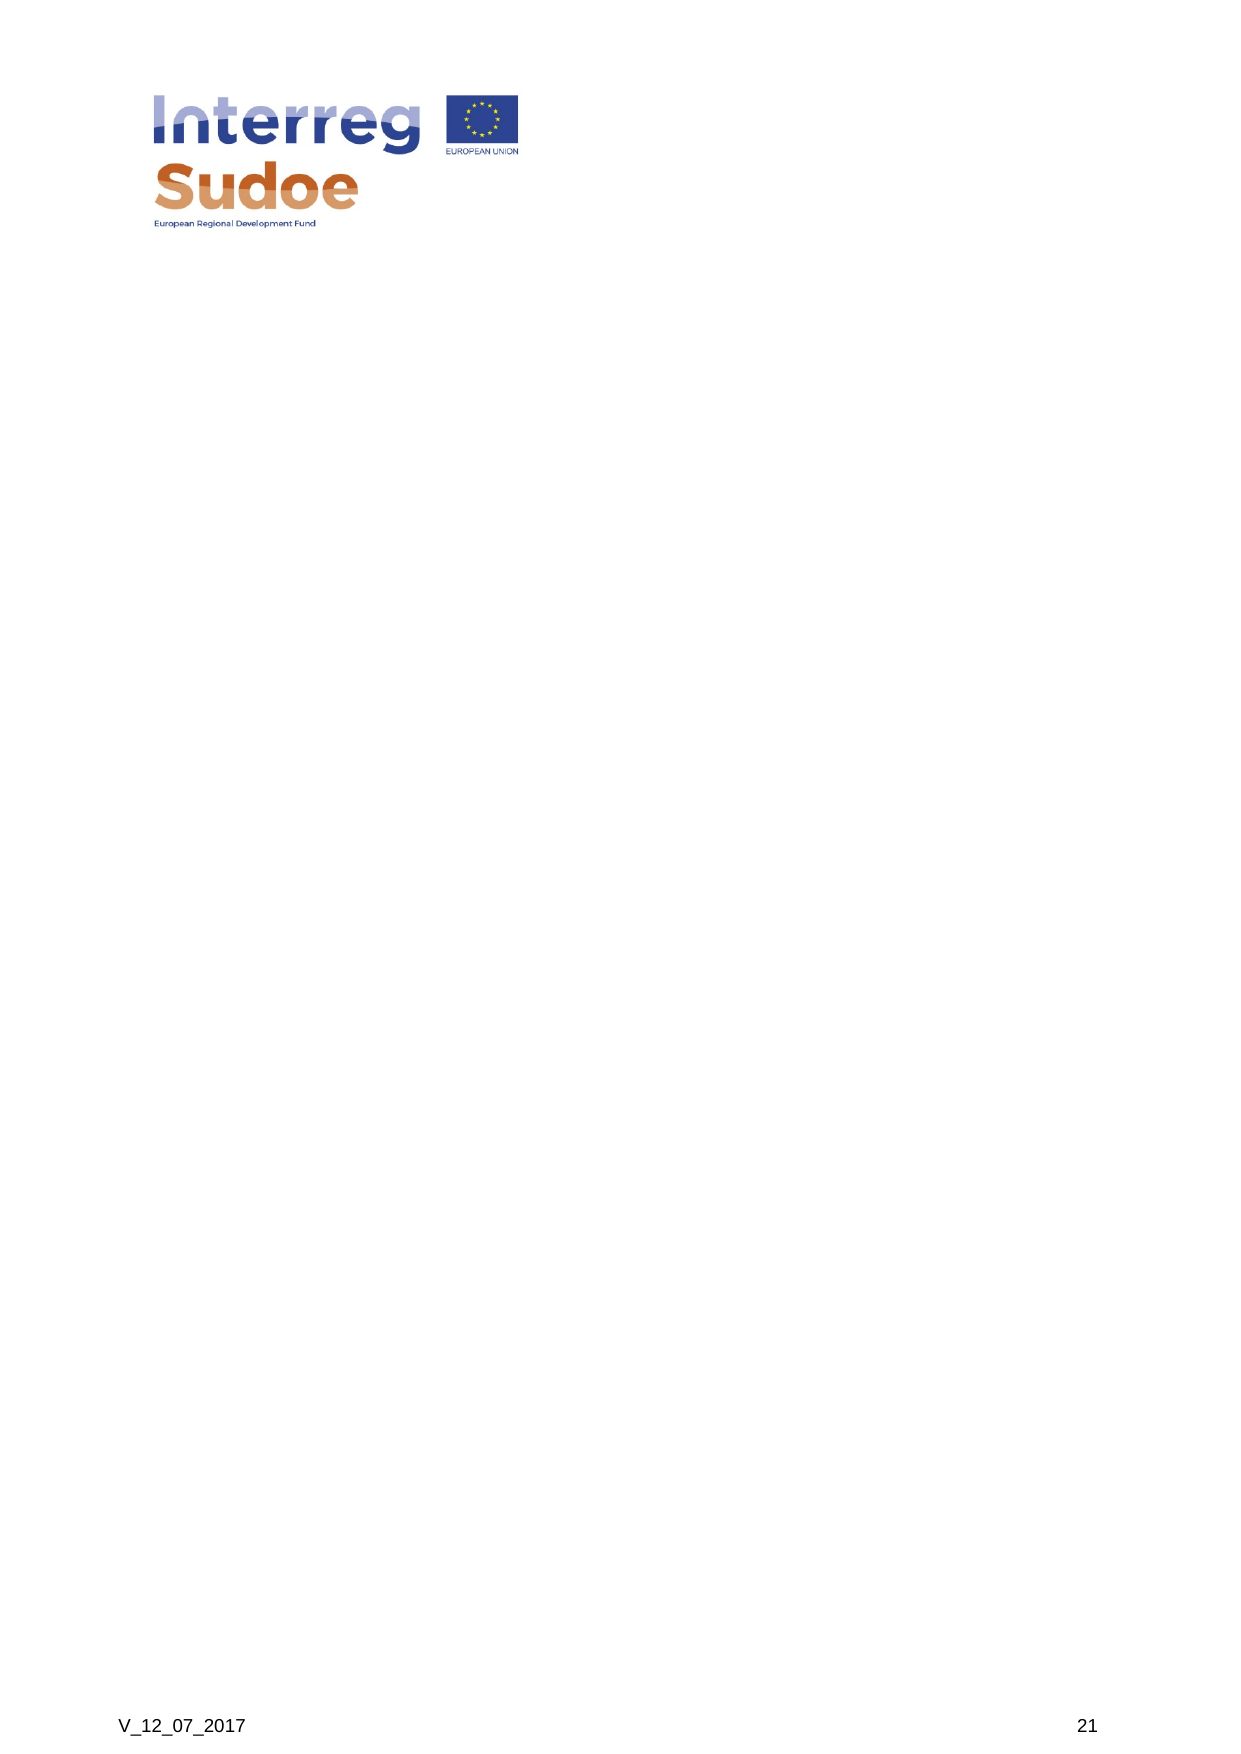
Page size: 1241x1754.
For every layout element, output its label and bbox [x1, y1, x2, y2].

picture [118, 59, 553, 261]
